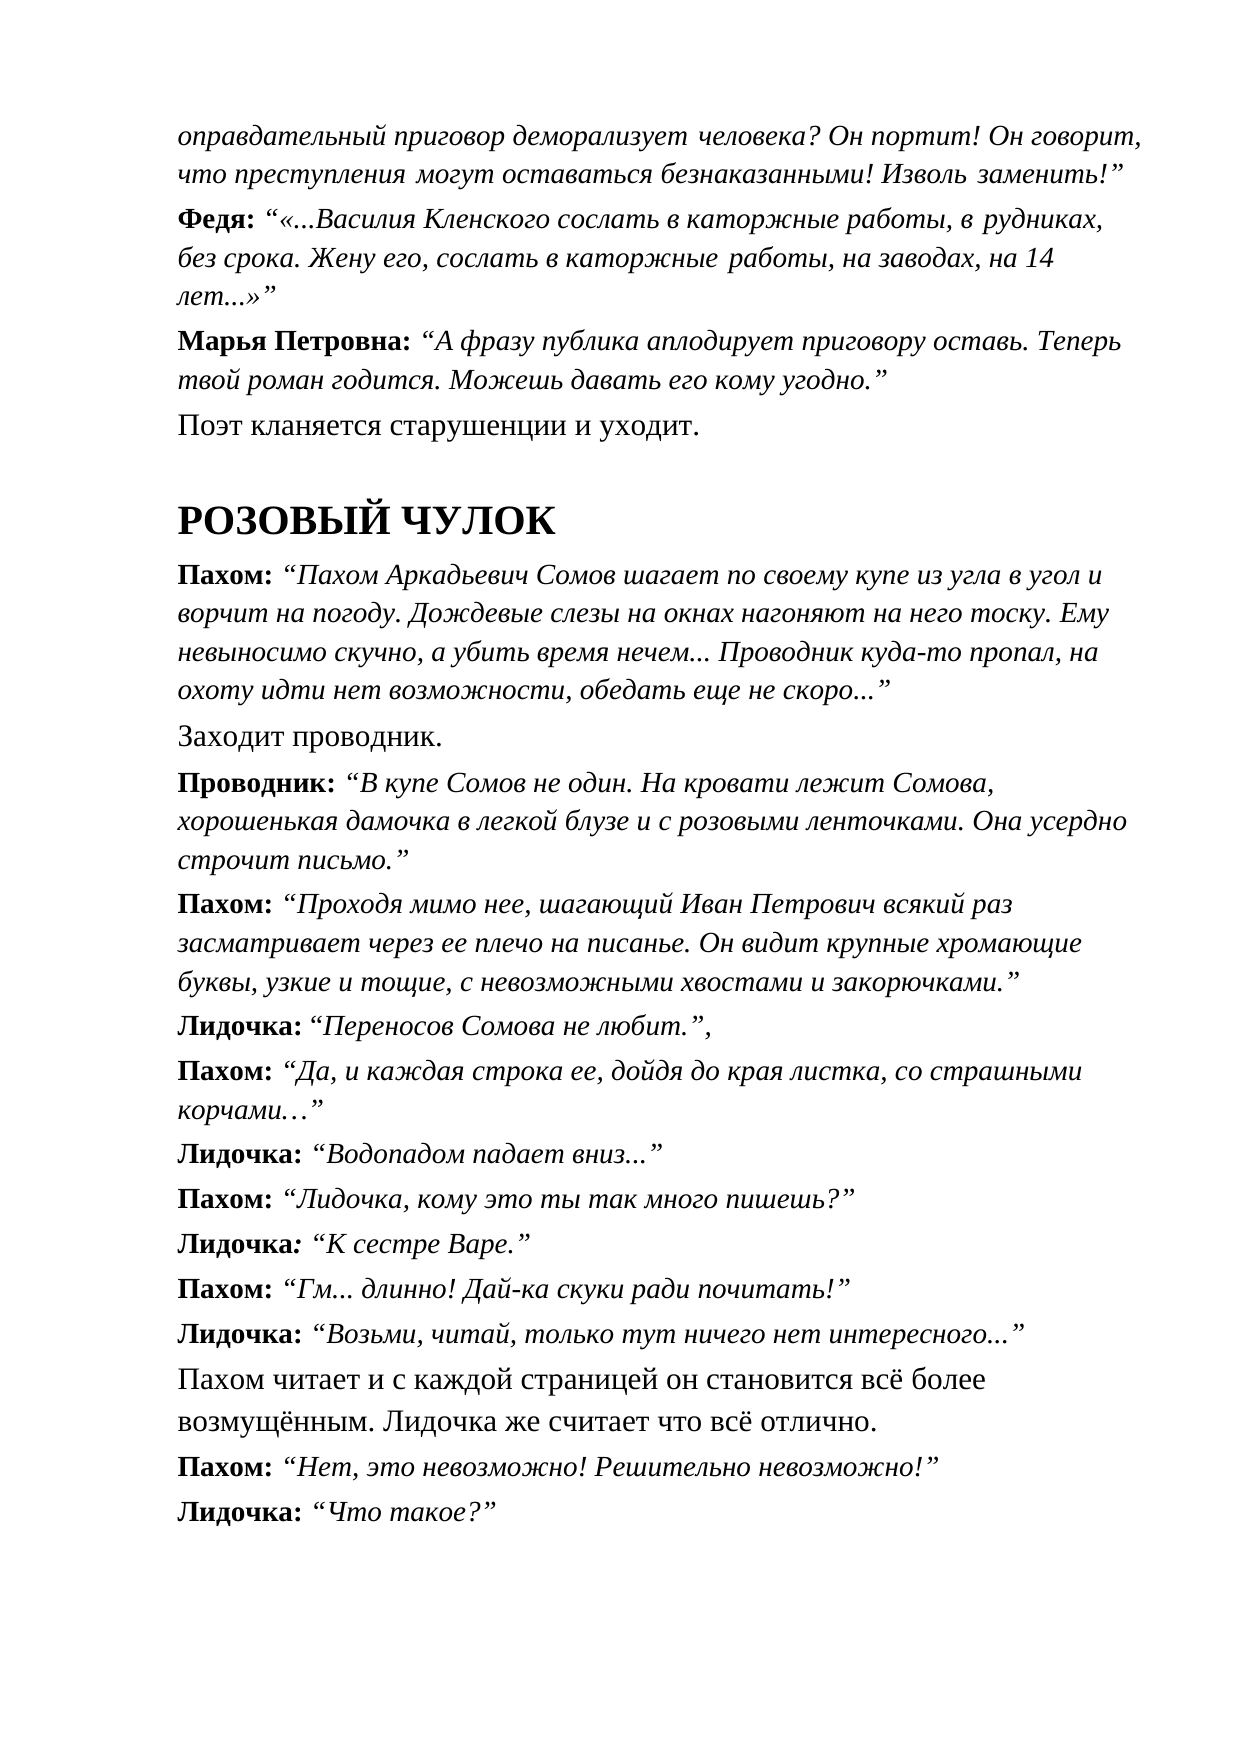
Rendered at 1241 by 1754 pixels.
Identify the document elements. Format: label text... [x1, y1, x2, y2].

text Поэт кланяется старушенции и уходит. [177, 407, 1152, 443]
text Заходит проводник. [177, 717, 1152, 753]
text Пахом: “Нет, это невозможно! Решительно невозможно!” [177, 1449, 1152, 1483]
text Лидочка: “Переносов Сомова не любит.”, [177, 1008, 1152, 1042]
text РОЗОВЫЙ ЧУЛОК [177, 495, 1152, 543]
text Федя: “«...Василия Кленского сослать в каторжные работы, в рудниках, без срока. Жену его, сослать в каторжные работы, на заводах, на 14 лет...»” [177, 201, 1152, 312]
text Лидочка: “К сестре Варе.” [177, 1226, 1152, 1260]
text Марья Петровна: “А фразу публика аплодирует приговору оставь. Теперь твой роман годится. Можешь давать его кому угодно.” [177, 323, 1152, 395]
text Пахом: “Гм... длинно! Дай-ка скуки ради почитать!” [177, 1271, 1152, 1304]
text Лидочка: “Возьми, читай, только тут ничего нет интересного...” [177, 1316, 1152, 1349]
text Пахом: “Да, и каждая строка ее, дойдя до края листка, со страшными корчами…” [177, 1053, 1152, 1125]
text Пахом читает и с каждой страницей он становится всё более возмущённым. Лидочка же считает что всё отлично. [177, 1361, 1152, 1438]
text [177, 118, 1152, 190]
text Лидочка: “Водопадом падает вниз...” [177, 1137, 1152, 1170]
text Пахом: “Пахом Аркадьевич Сомов шагает по своему купе из угла в угол и ворчит на погоду. Дождевые слезы на окнах нагоняют на него тоску. Ему невыносимо скучно, а убить время нечем... Проводник куда-то пропал, на охоту идти нет возможности, обедать еще не скоро...” [177, 557, 1152, 706]
text Проводник: “В купе Сомов не один. На кровати лежит Сомова, хорошенькая дамочка в легкой блузе и с розовыми ленточками. Она усердно строчит письмо.” [177, 765, 1152, 875]
text Пахом: “Проходя мимо нее, шагающий Иван Петрович всякий раз засматривает через ее плечо на писанье. Он видит крупные хромающие буквы, узкие и тощие, с невозможными хвостами и закорючками.” [177, 887, 1152, 997]
text Пахом: “Лидочка, кому это ты так много пишешь?” [177, 1181, 1152, 1215]
text Лидочка: “Что такое?” [177, 1494, 1152, 1528]
